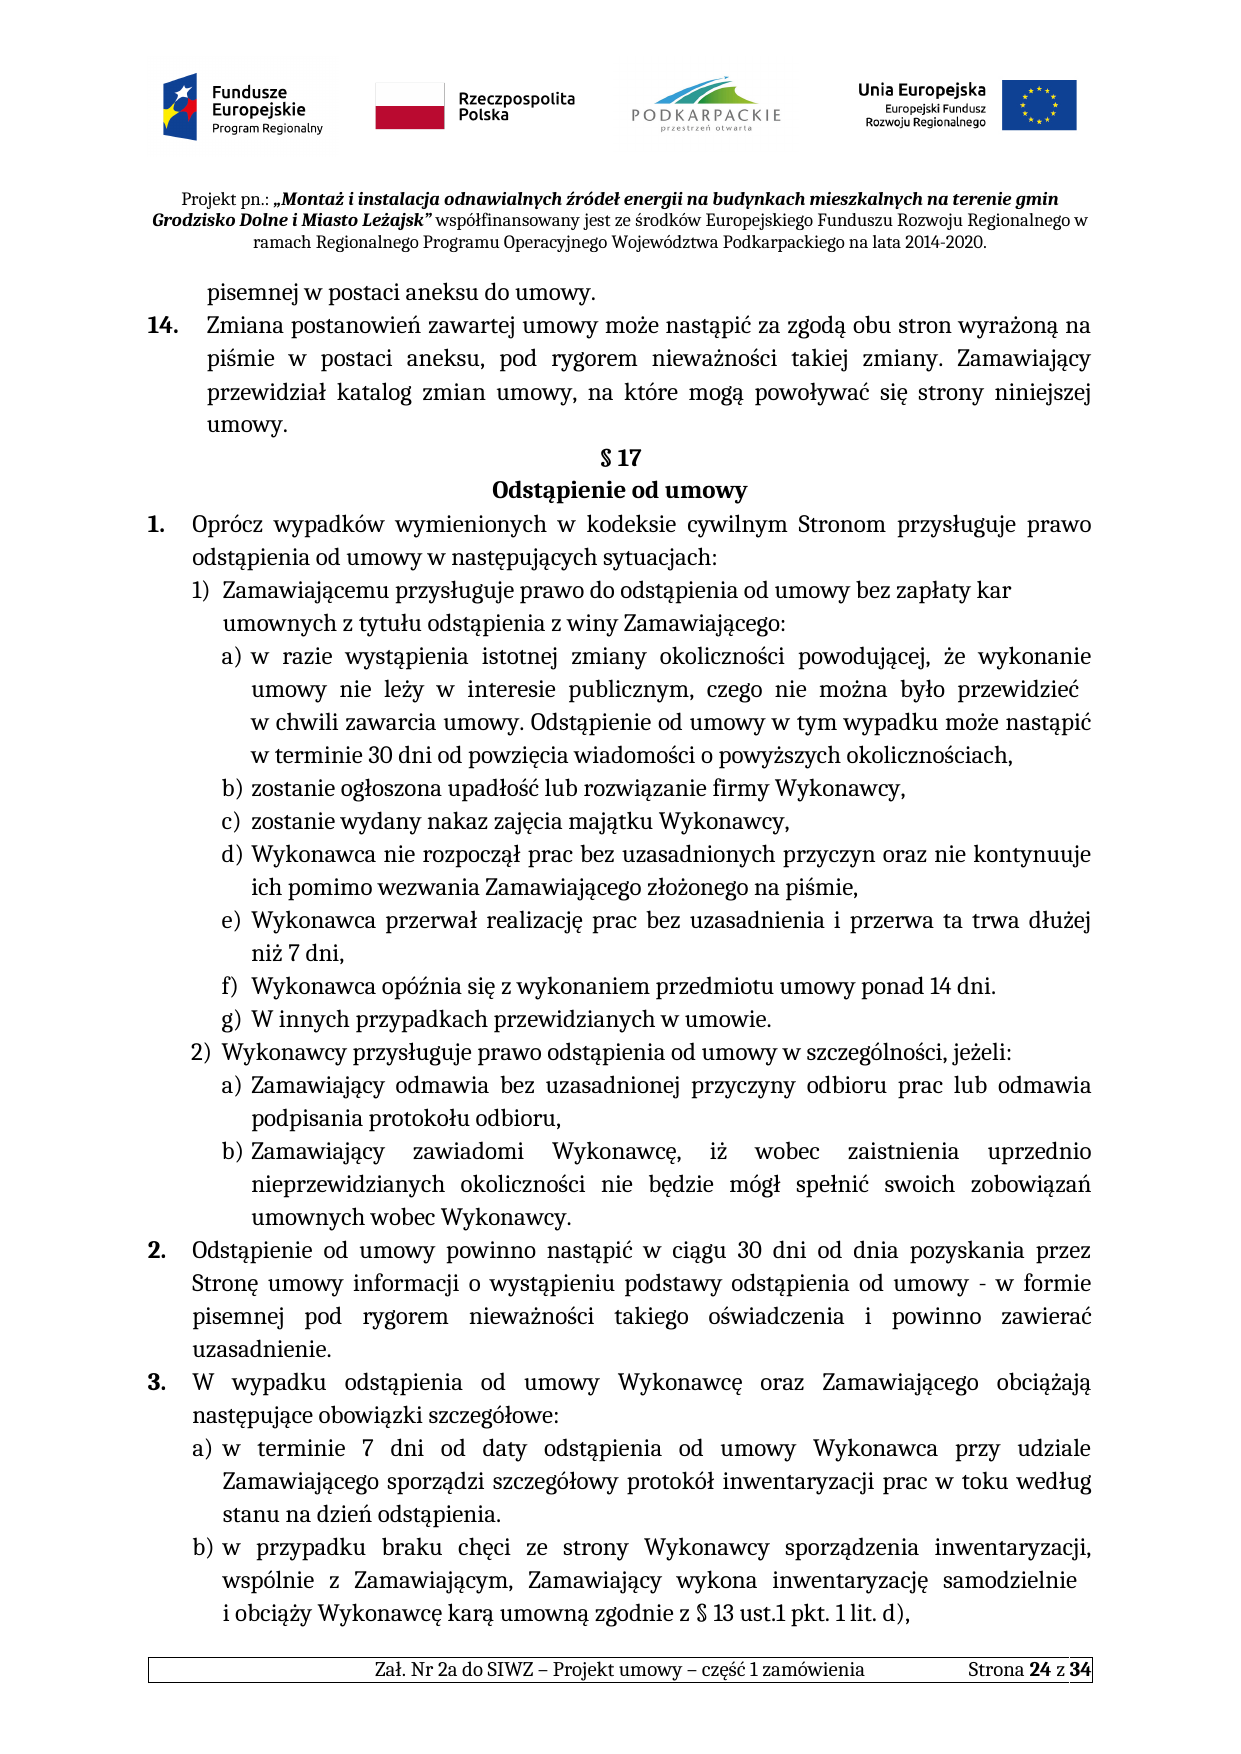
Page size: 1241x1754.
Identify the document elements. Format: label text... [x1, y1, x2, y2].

picture [360, 67, 590, 145]
list Oprócz wypadków wymienionych w kodeksie cywilnym Stronom przysługuje prawo odstąpienia od umowy w następujących sytuacjach: [148, 509, 1093, 571]
picture [612, 56, 800, 152]
list Wykonawca opóźnia się z wykonaniem przedmiotu umowy ponad 14 dni. [221, 972, 1093, 1001]
list W innych przypadkach przewidzianych w umowie. [221, 1005, 1093, 1033]
text § 17 [148, 443, 1093, 472]
list zostanie wydany nakaz zajęcia majątku Wykonawcy, [221, 807, 1093, 835]
list Zamawiający odmawia bez uzasadnionej przyczyny odbioru prac lub odmawia podpisania protokołu odbioru, [221, 1071, 1093, 1133]
list w terminie 7 dni od daty odstąpienia od umowy Wykonawca przy udziale Zamawiającego sporządzi szczegółowy protokół inwentaryzacji prac w toku według stanu na dzień odstąpienia. [192, 1434, 1093, 1529]
list Wykonawcy przysługuje prawo odstąpienia od umowy w szczególności, jeżeli: [191, 1038, 1093, 1067]
picture [842, 62, 1094, 147]
list Zmiana postanowień zawartej umowy może nastąpić za zgodą obu stron wyrażoną na piśmie w postaci aneksu, pod rygorem nieważności takiej zmiany. Zamawiający przewidział katalog zmian umowy, na które mogą powoływać się strony niniejszej umowy. [148, 311, 1093, 439]
list Zamawiający zawiadomi Wykonawcę, iż wobec zaistnienia uprzednio nieprzewidzianych okoliczności nie będzie mógł spełnić swoich zobowiązań umownych wobec Wykonawcy. [221, 1137, 1093, 1232]
list Odstąpienie od umowy powinno nastąpić w ciągu 30 dni od dnia pozyskania przez Stronę umowy informacji o wystąpieniu podstawy odstąpienia od umowy - w formie pisemnej pod rygorem nieważności takiego oświadczenia i powinno zawierać uzasadnienie. [148, 1236, 1093, 1364]
list W wypadku odstąpienia od umowy Wykonawcę oraz Zamawiającego obciążają następujące obowiązki szczegółowe: [148, 1368, 1093, 1430]
list Zamawiającemu przysługuje prawo do odstąpienia od umowy bez zapłaty kar umownych z tytułu odstąpienia z winy Zamawiającego: [192, 576, 1093, 637]
list w przypadku braku chęci ze strony Wykonawcy sporządzenia inwentaryzacji, wspólnie z Zamawiającym, Zamawiający wykona inwentaryzację samodzielnie i obciąży Wykonawcę karą umowną zgodnie z § 13 ust.1 pkt. 1 lit. d), [192, 1533, 1093, 1628]
list Wykonawca przerwał realizację prac bez uzasadnienia i przerwa ta trwa dłużej niż 7 dni, [221, 906, 1093, 967]
list zostanie ogłoszona upadłość lub rozwiązanie firmy Wykonawcy, [221, 774, 1093, 802]
text Odstąpienie od umowy [148, 476, 1093, 505]
list Wykonawca nie rozpoczął prac bez uzasadnionych przyczyn oraz nie kontynuuje ich pomimo wezwania Zamawiającego złożonego na piśmie, [221, 840, 1093, 901]
list w razie wystąpienia istotnej zmiany okoliczności powodującej, że wykonanie umowy nie leży w interesie publicznym, czego nie można było przewidzieć w chwili zawarcia umowy. Odstąpienie od umowy w tym wypadku może nastąpić w terminie 30 dni od powzięcia wiadomości o powyższych okolicznościach, [221, 642, 1093, 769]
picture [147, 56, 339, 157]
